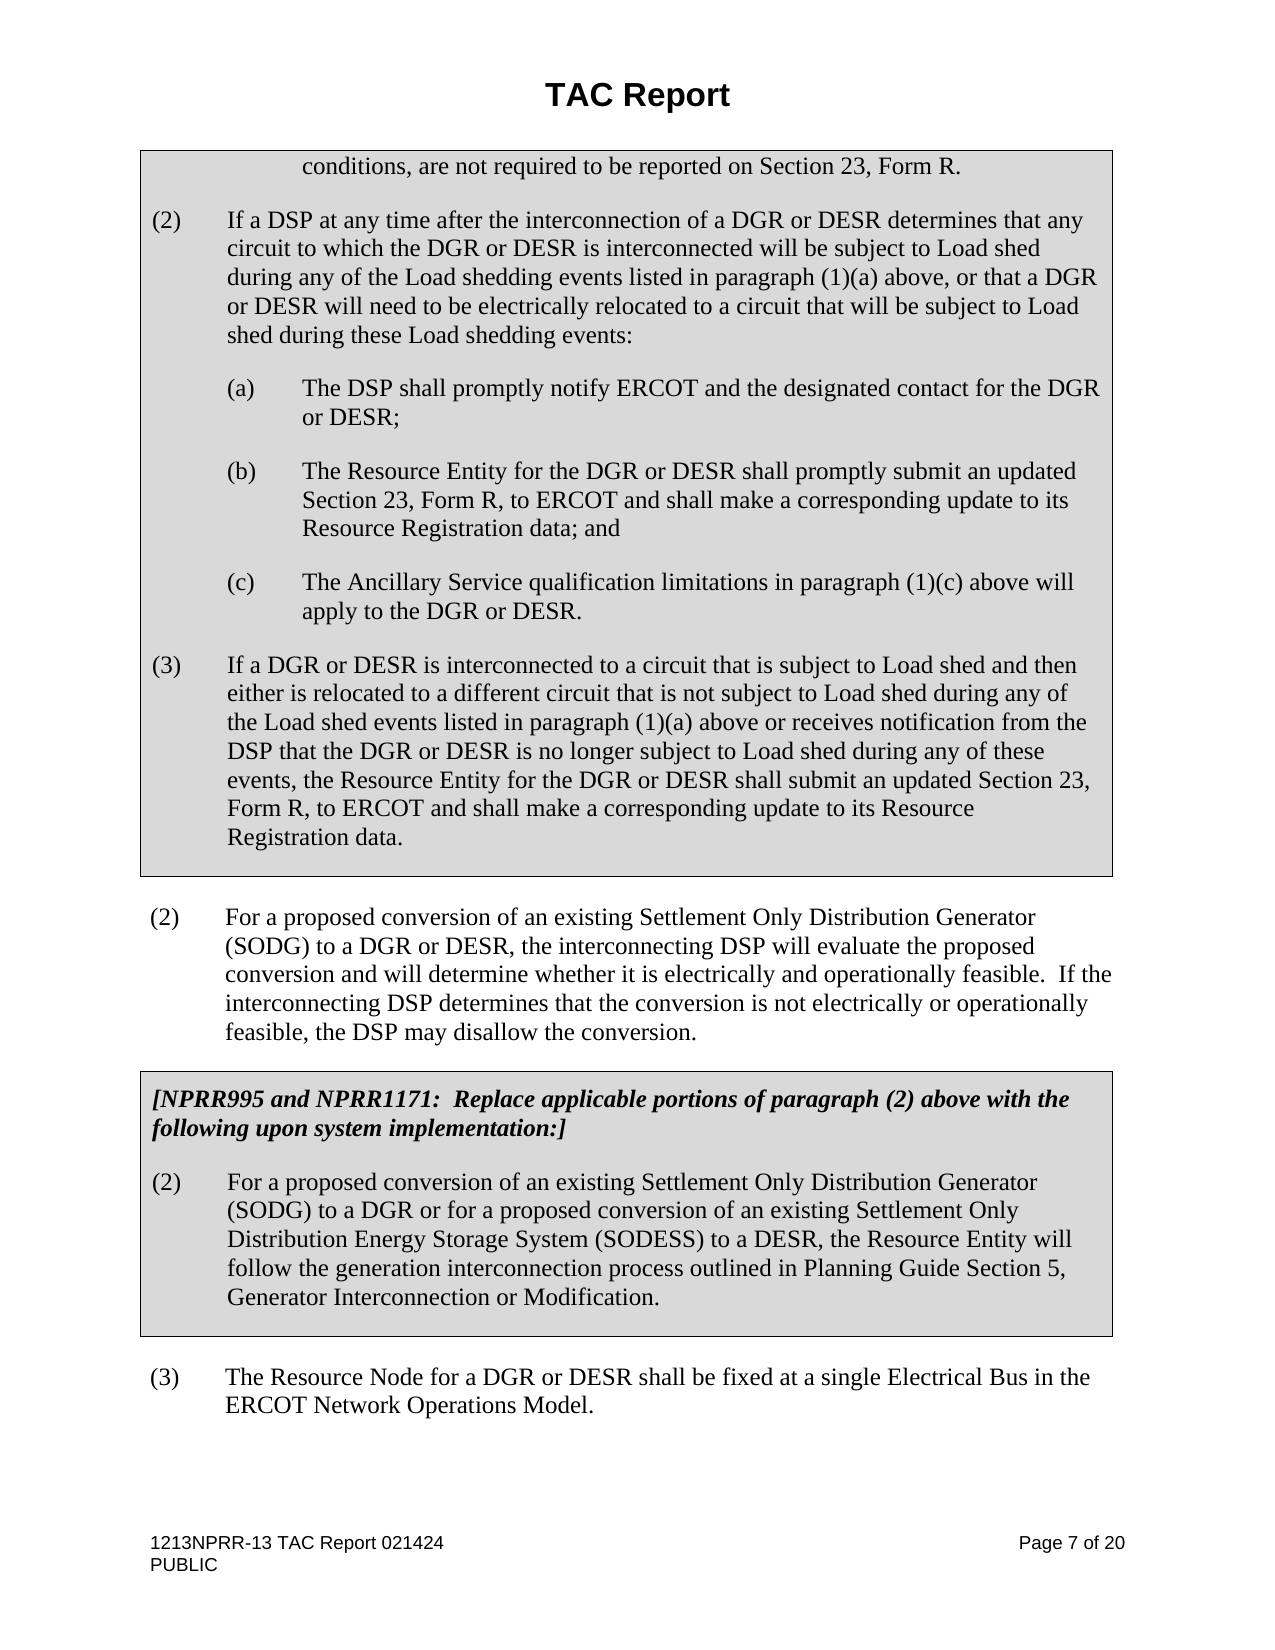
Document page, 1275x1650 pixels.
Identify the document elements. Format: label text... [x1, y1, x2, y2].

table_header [141, 151, 1112, 876]
text (2) For a proposed conversion of an existing Settlement Only Distribution Generator (SODG) to a DGR or DESR, the interconnecting DSP will evaluate the proposed conversion and will determine whether it is electrically and operationally feasible. If the interconnecting DSP determines that the conversion is not electrically or operationally feasible, the DSP may disallow the conversion. [150, 902, 1125, 1046]
text (3) The Resource Node for a DGR or DESR shall be fixed at a single Electrical Bus in the ERCOT Network Operations Model. [150, 1362, 1125, 1419]
table_header [NPRR995 and NPRR1171: Replace applicable portions of paragraph (2) above with the following upon system implementation:] (2) For a proposed conversion of an existing Settlement Only Distribution Generator (SODG) to a DGR or for a proposed conversion of an existing Settlement Only Distribution Energy Storage System (SODESS) to a DESR, the Resource Entity will follow the generation interconnection process outlined in Planning Guide Section 5, Generator Interconnection or Modification. [141, 1072, 1112, 1336]
